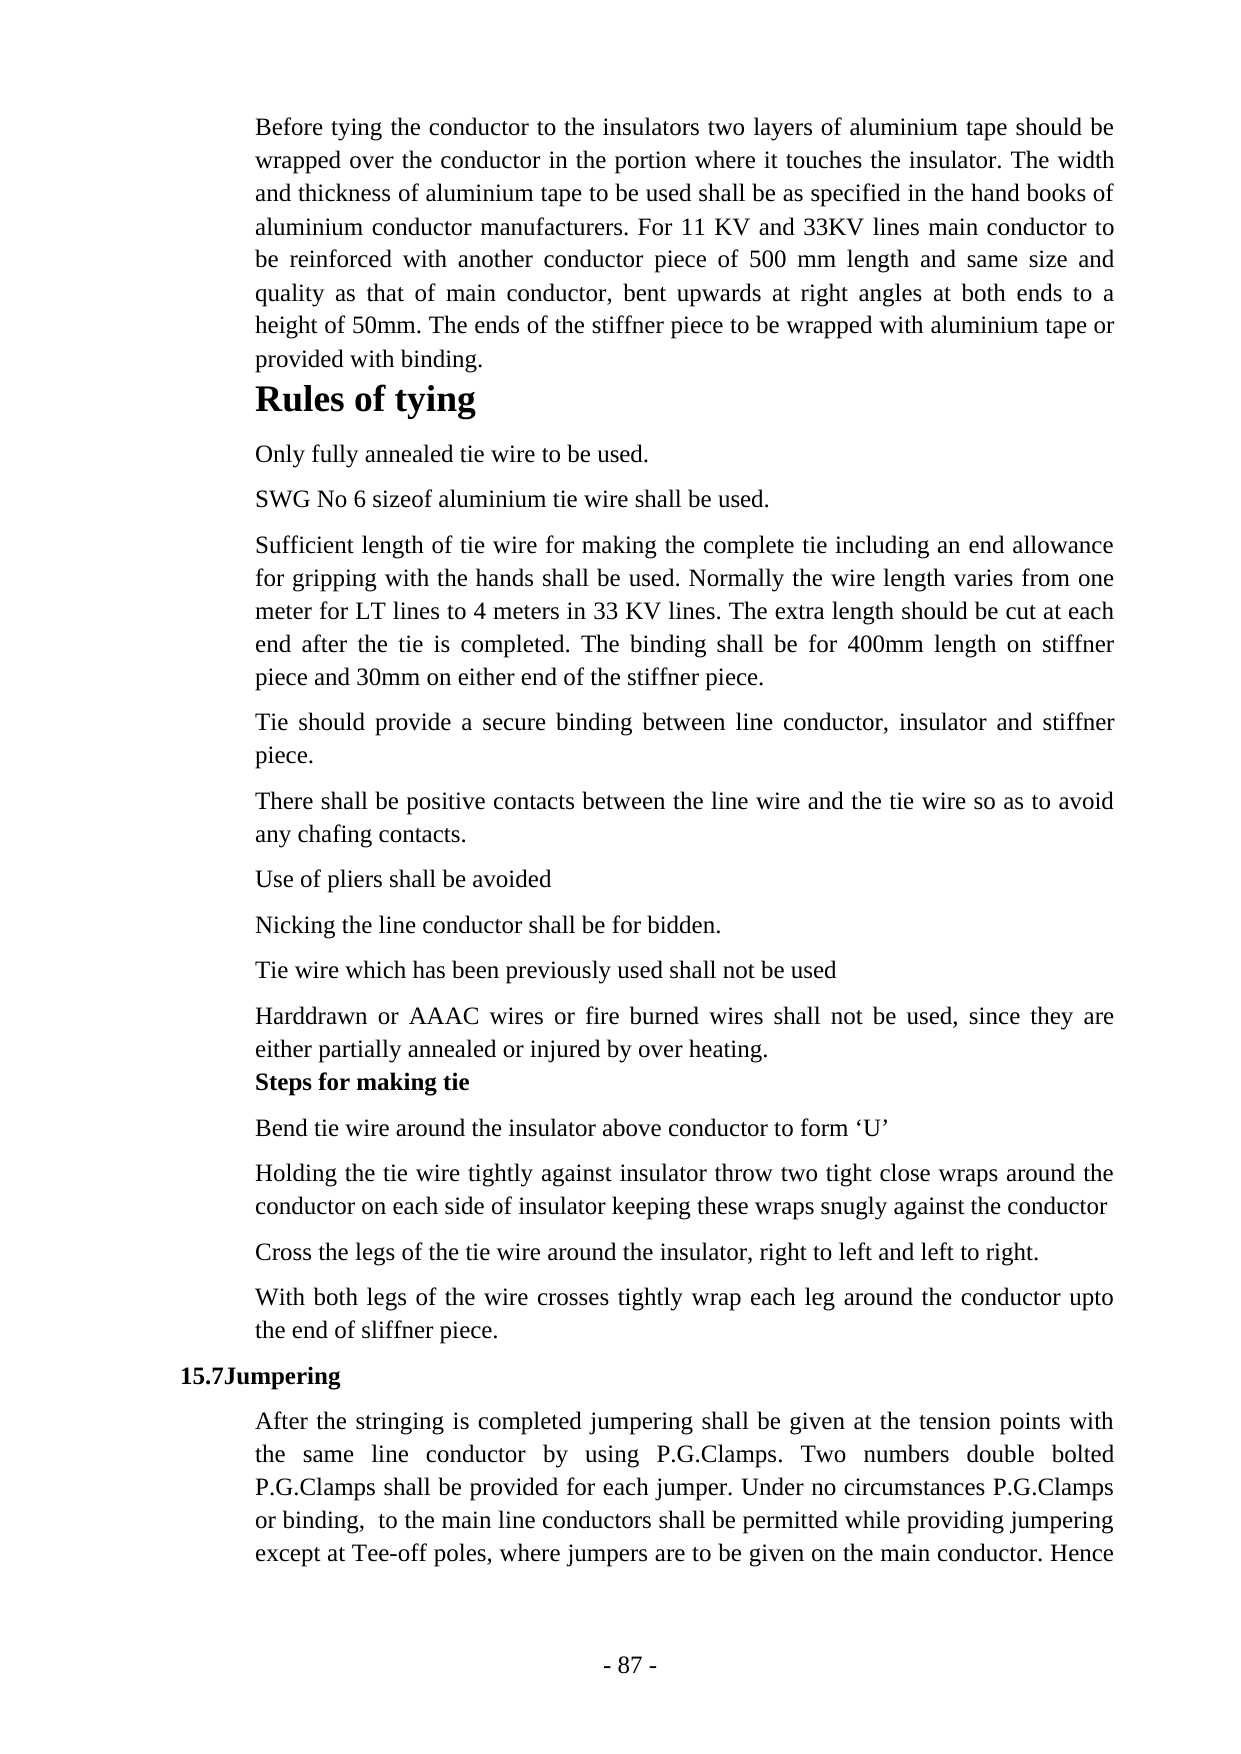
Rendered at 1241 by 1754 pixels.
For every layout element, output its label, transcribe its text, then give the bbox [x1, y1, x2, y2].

text With both legs of the wire crosses tightly wrap each leg around the conductor upto the end of sliffner piece. [255, 1282, 1115, 1344]
subtitle Steps for making tie [180, 1067, 1115, 1096]
text Before tying the conductor to the insulators two layers of aluminium tape should be wrapped over the conductor in the portion where it touches the insulator. The width and thickness of aluminium tape to be used shall be as specified in the hand books of aluminium conductor manufacturers. For 11 KV and 33KV lines main conductor to be reinforced with another conductor piece of 500 mm length and same size and quality as that of main conductor, bent upwards at right angles at both ends to a height of 50mm. The ends of the stiffner piece to be wrapped with aluminium tape or provided with binding. [255, 112, 1115, 372]
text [255, 1406, 1115, 1567]
text Tie wire which has been previously used shall not be used [255, 956, 1115, 984]
text Sufficient length of tie wire for making the complete tie including an end allowance for gripping with the hands shall be used. Normally the wire length varies from one meter for LT lines to 4 meters in 33 KV lines. The extra length should be cut at each end after the tie is completed. The binding shall be for 400mm length on stiffner piece and 30mm on either end of the stiffner piece. [255, 530, 1115, 691]
text Holding the tie wire tightly against insulator throw two tight close wraps around the conductor on each side of insulator keeping these wraps snugly against the conductor [255, 1158, 1115, 1220]
text SWG No 6 sizeof aluminium tie wire shall be used. [255, 484, 1115, 513]
subtitle Rules of tying [180, 377, 1115, 420]
text Only fully annealed tie wire to be used. [255, 439, 1115, 467]
text 15.7Jumpering [180, 1361, 1115, 1389]
text Bend tie wire around the insulator above conductor to form ‘U’ [180, 1113, 1115, 1141]
text Use of pliers shall be avoided [255, 864, 1115, 893]
text There shall be positive contacts between the line wire and the tie wire so as to avoid any chafing contacts. [255, 786, 1115, 848]
text Tie should provide a secure binding between line conductor, insulator and stiffner piece. [255, 707, 1115, 769]
text Cross the legs of the tie wire around the insulator, right to left and left to right. [180, 1237, 1115, 1265]
text Nicking the line conductor shall be for bidden. [255, 910, 1115, 939]
text Harddrawn or AAAC wires or fire burned wires shall not be used, since they are either partially annealed or injured by over heating. [255, 1001, 1115, 1063]
